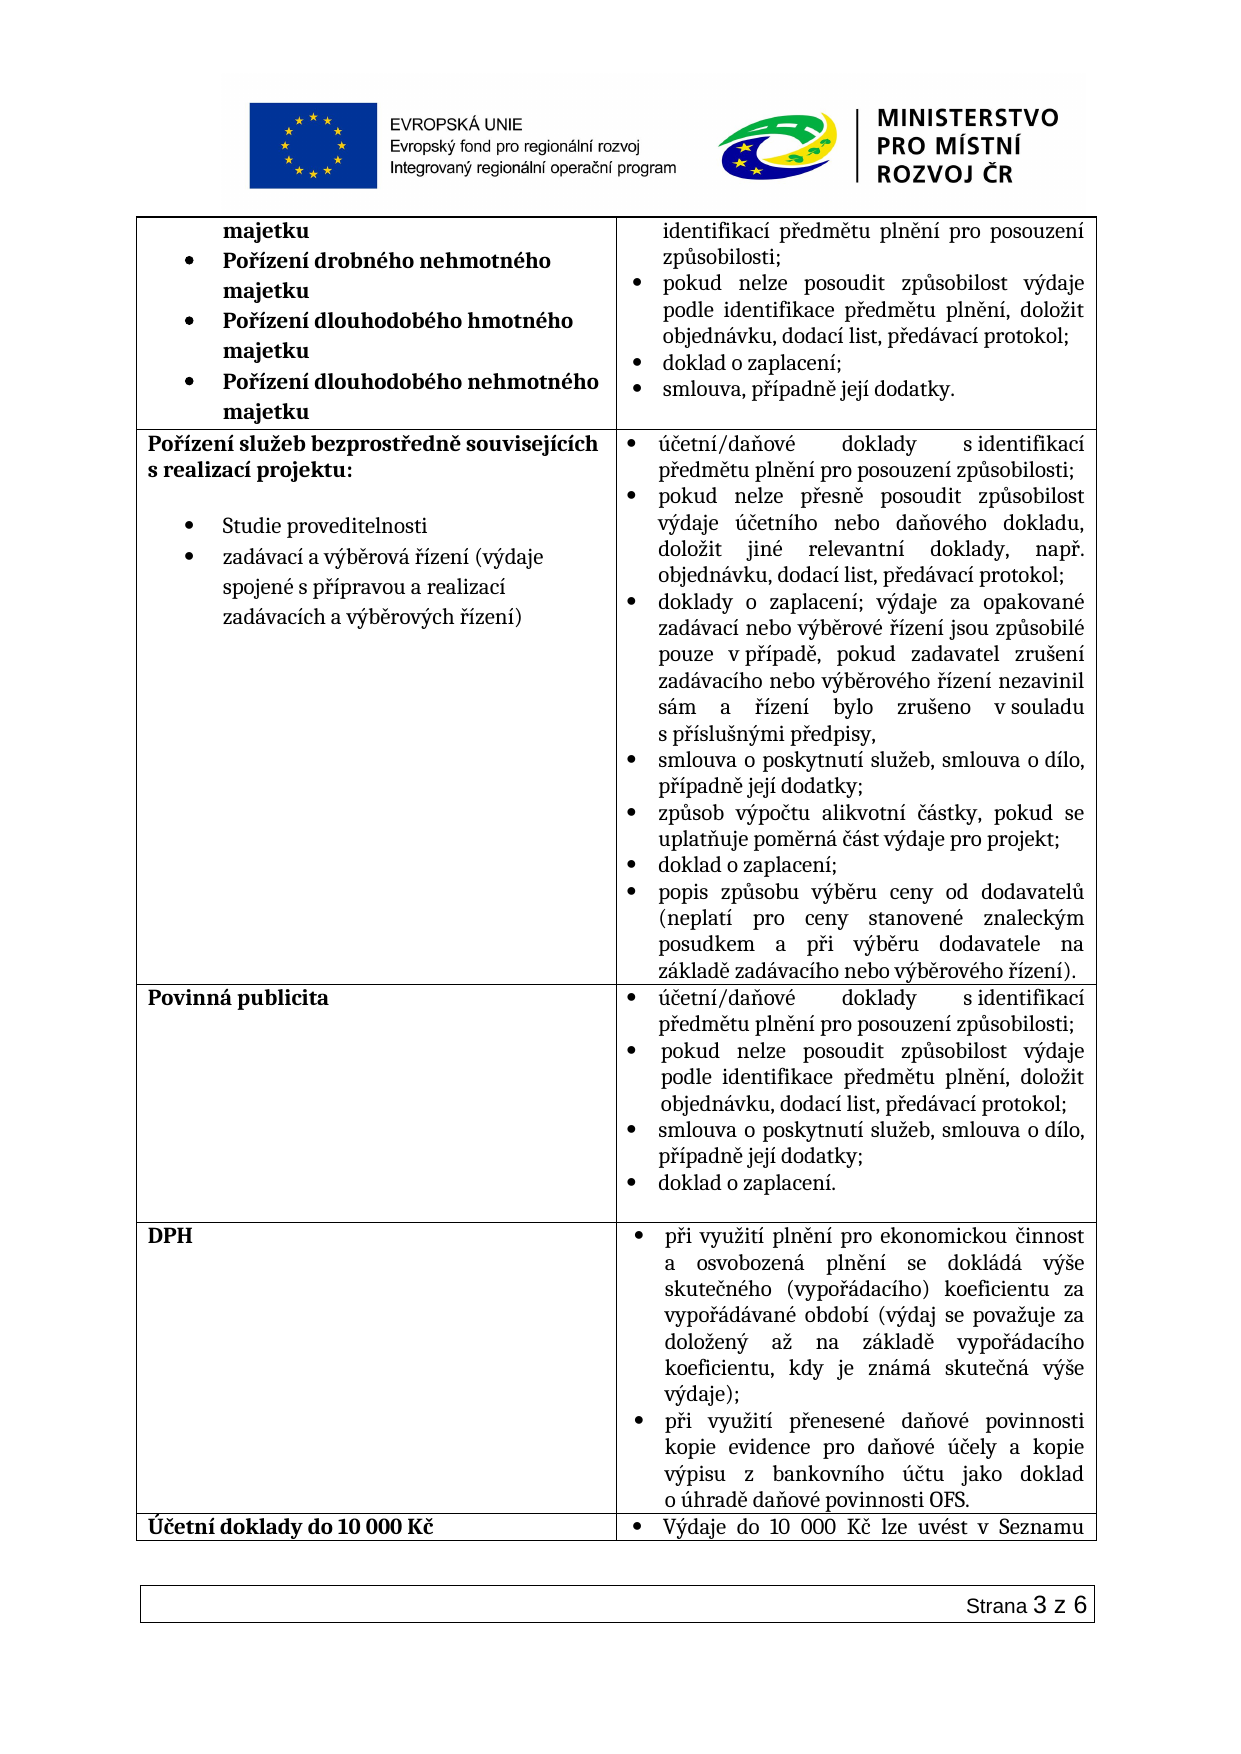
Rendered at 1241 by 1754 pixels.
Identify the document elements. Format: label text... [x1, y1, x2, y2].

table_cell účetní/daňové doklady s identifikací předmětu plnění pro posouzení způsobilosti; pokud nelze přesně posoudit způsobilost výdaje účetního nebo daňového dokladu, doložit jiné relevantní doklady, např. objednávku, dodací list, předávací protokol; doklady o zaplacení; výdaje za opakované zadávací nebo výběrové řízení jsou způsobilé pouze v případě, pokud zadavatel zrušení zadávacího nebo výběrového řízení nezavinil sám a řízení bylo zrušeno v souladu s příslušnými předpisy, smlouva o poskytnutí služeb, smlouva o dílo, případně její dodatky; způsob výpočtu alikvotní částky, pokud se uplatňuje poměrná část výdaje pro projekt; doklad o zaplacení; popis způsobu výběru ceny od dodavatelů (neplatí pro ceny stanovené znaleckým posudkem a při výběru dodavatele na základě zadávacího nebo výběrového řízení). [617, 430, 1096, 984]
table_cell účetní/daňové doklady s identifikací předmětu plnění pro posouzení způsobilosti; pokud nelze posoudit způsobilost výdaje podle identifikace předmětu plnění, doložit objednávku, dodací list, předávací protokol; smlouva o poskytnutí služeb, smlouva o dílo, případně její dodatky; doklad o zaplacení. [617, 985, 1096, 1222]
table_cell Pořízení služeb bezprostředně souvisejících s realizací projektu: Studie proveditelnosti zadávací a výběrová řízení (výdaje spojené s přípravou a realizací zadávacích a výběrových řízení) [137, 430, 616, 984]
table_cell DPH [137, 1223, 616, 1513]
picture [221, 73, 1086, 216]
table_cell Povinná publicita [137, 985, 616, 1222]
table_cell při využití plnění pro ekonomickou činnost a osvobozená plnění se dokládá výše skutečného (vypořádacího) koeficientu za vypořádávané období (výdaj se považuje za doložený až na základě vypořádacího koeficientu, kdy je známá skutečná výše výdaje); při využití přenesené daňové povinnosti kopie evidence pro daňové účely a kopie výpisu z bankovního účtu jako doklad o úhradě daňové povinnosti OFS. [617, 1223, 1096, 1513]
table_cell Účetní doklady do 10 000 Kč [137, 1514, 616, 1540]
